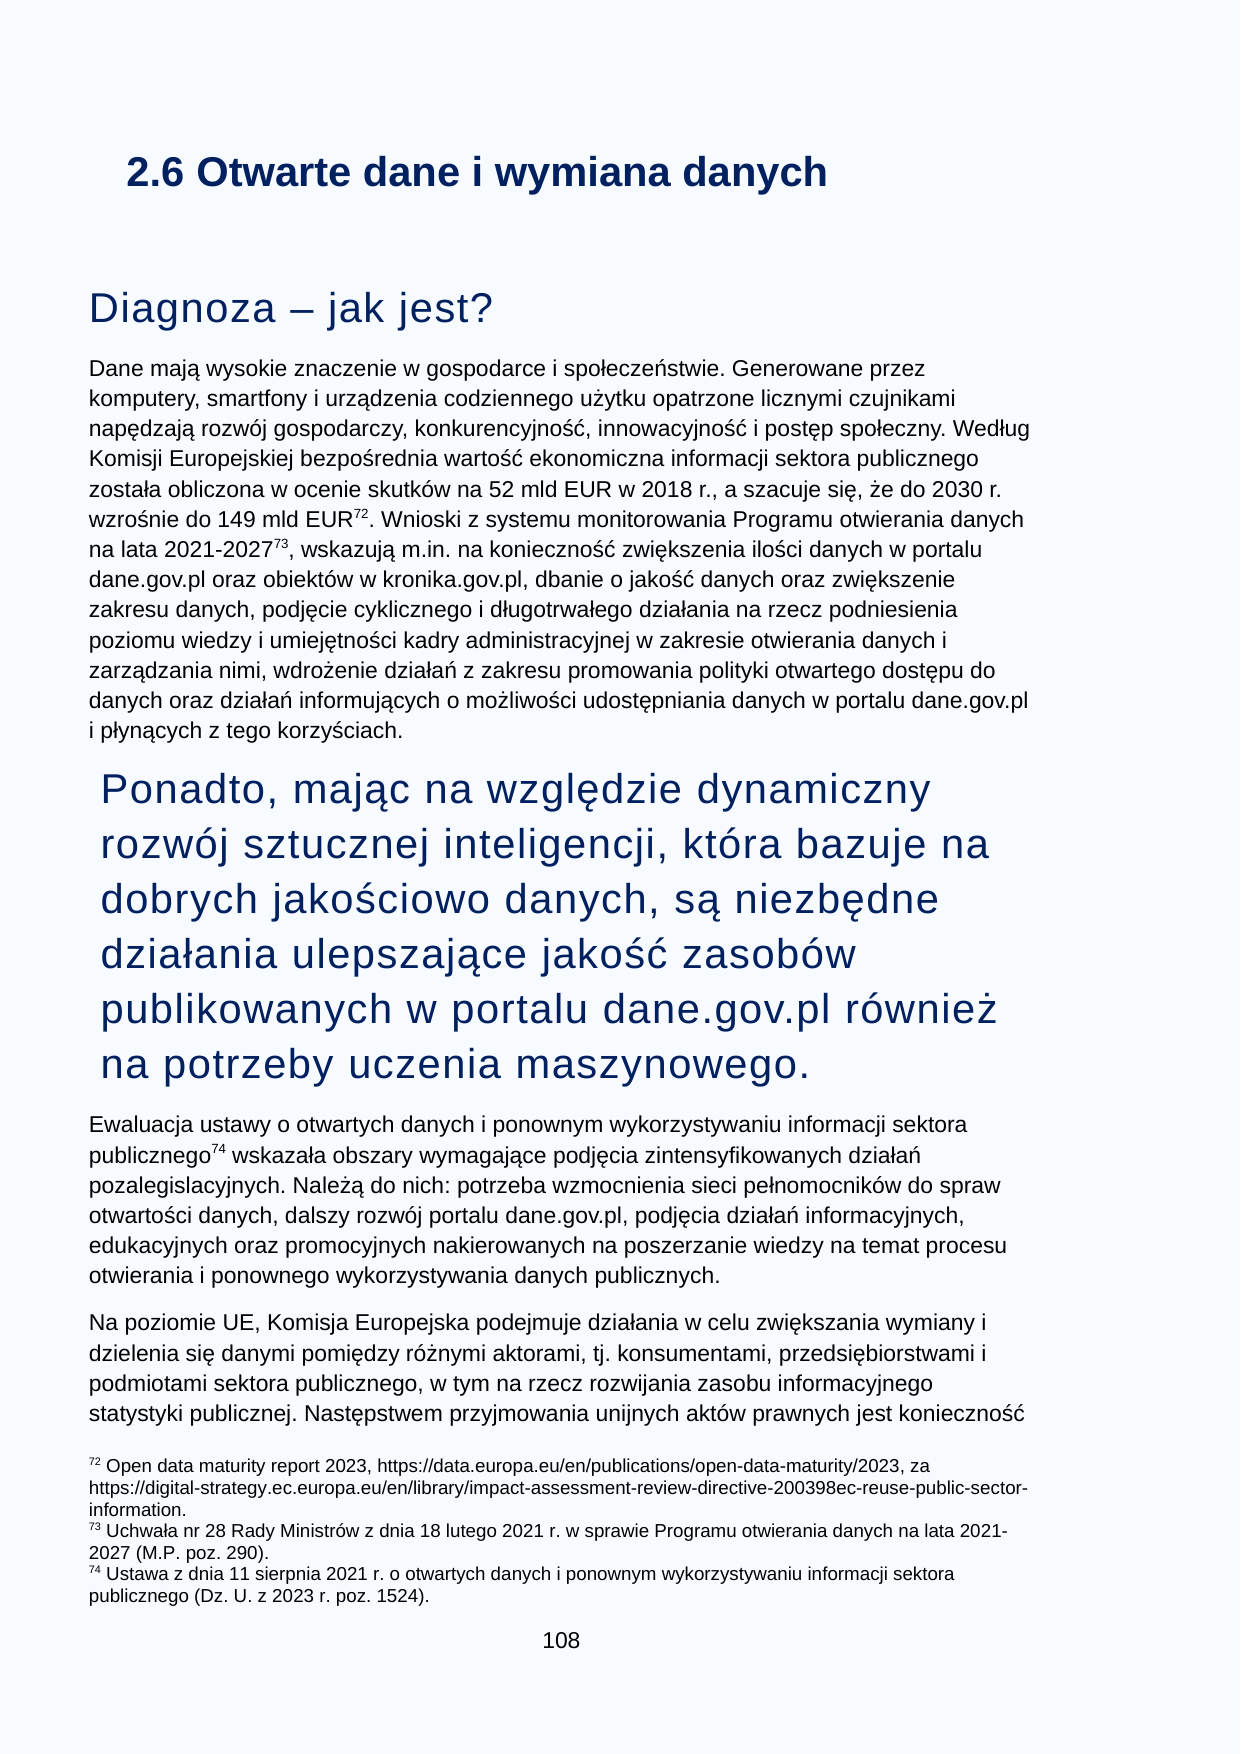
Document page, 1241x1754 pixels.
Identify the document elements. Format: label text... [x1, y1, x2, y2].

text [89, 1309, 1033, 1426]
list Ponadto, mając na względzie dynamiczny rozwój sztucznej inteligencji, która bazuje na dobrych jakościowo danych, są niezbędne działania ulepszające jakość zasobów publikowanych w portalu dane.gov.pl również na potrzeby uczenia maszynowego. [100, 764, 1033, 1087]
subtitle Diagnoza – jak jest? [89, 283, 1033, 331]
text Ewaluacja ustawy o otwartych danych i ponownym wykorzystywaniu informacji sektora publicznego wskazała obszary wymagające podjęcia zintensyfikowanych działań pozalegislacyjnych. Należą do nich: potrzeba wzmocnienia sieci pełnomocników do spraw otwartości danych, dalszy rozwój portalu dane.gov.pl, podjęcia działań informacyjnych, edukacyjnych oraz promocyjnych nakierowanych na poszerzanie wiedzy na temat procesu otwierania i ponownego wykorzystywania danych publicznych. [89, 1111, 1033, 1289]
subtitle Otwarte dane i wymiana danych [126, 148, 1033, 196]
text Dane mają wysokie znaczenie w gospodarce i społeczeństwie. Generowane przez komputery, smartfony i urządzenia codziennego użytku opatrzone licznymi czujnikami napędzają rozwój gospodarczy, konkurencyjność, innowacyjność i postęp społeczny. Według Komisji Europejskiej bezpośrednia wartość ekonomiczna informacji sektora publicznego została obliczona w ocenie skutków na 52 mld EUR w 2018 r., a szacuje się, że do 2030 r. wzrośnie do 149 mld EUR. Wnioski z systemu monitorowania Programu otwierania danych na lata 2021-2027, wskazują m.in. na konieczność zwiększenia ilości danych w portalu dane.gov.pl oraz obiektów w kronika.gov.pl, dbanie o jakość danych oraz zwiększenie zakresu danych, podjęcie cyklicznego i długotrwałego działania na rzecz podniesienia poziomu wiedzy i umiejętności kadry administracyjnej w zakresie otwierania danych i zarządzania nimi, wdrożenie działań z zakresu promowania polityki otwartego dostępu do danych oraz działań informujących o możliwości udostępniania danych w portalu dane.gov.pl i płynących z tego korzyściach. [89, 355, 1033, 743]
